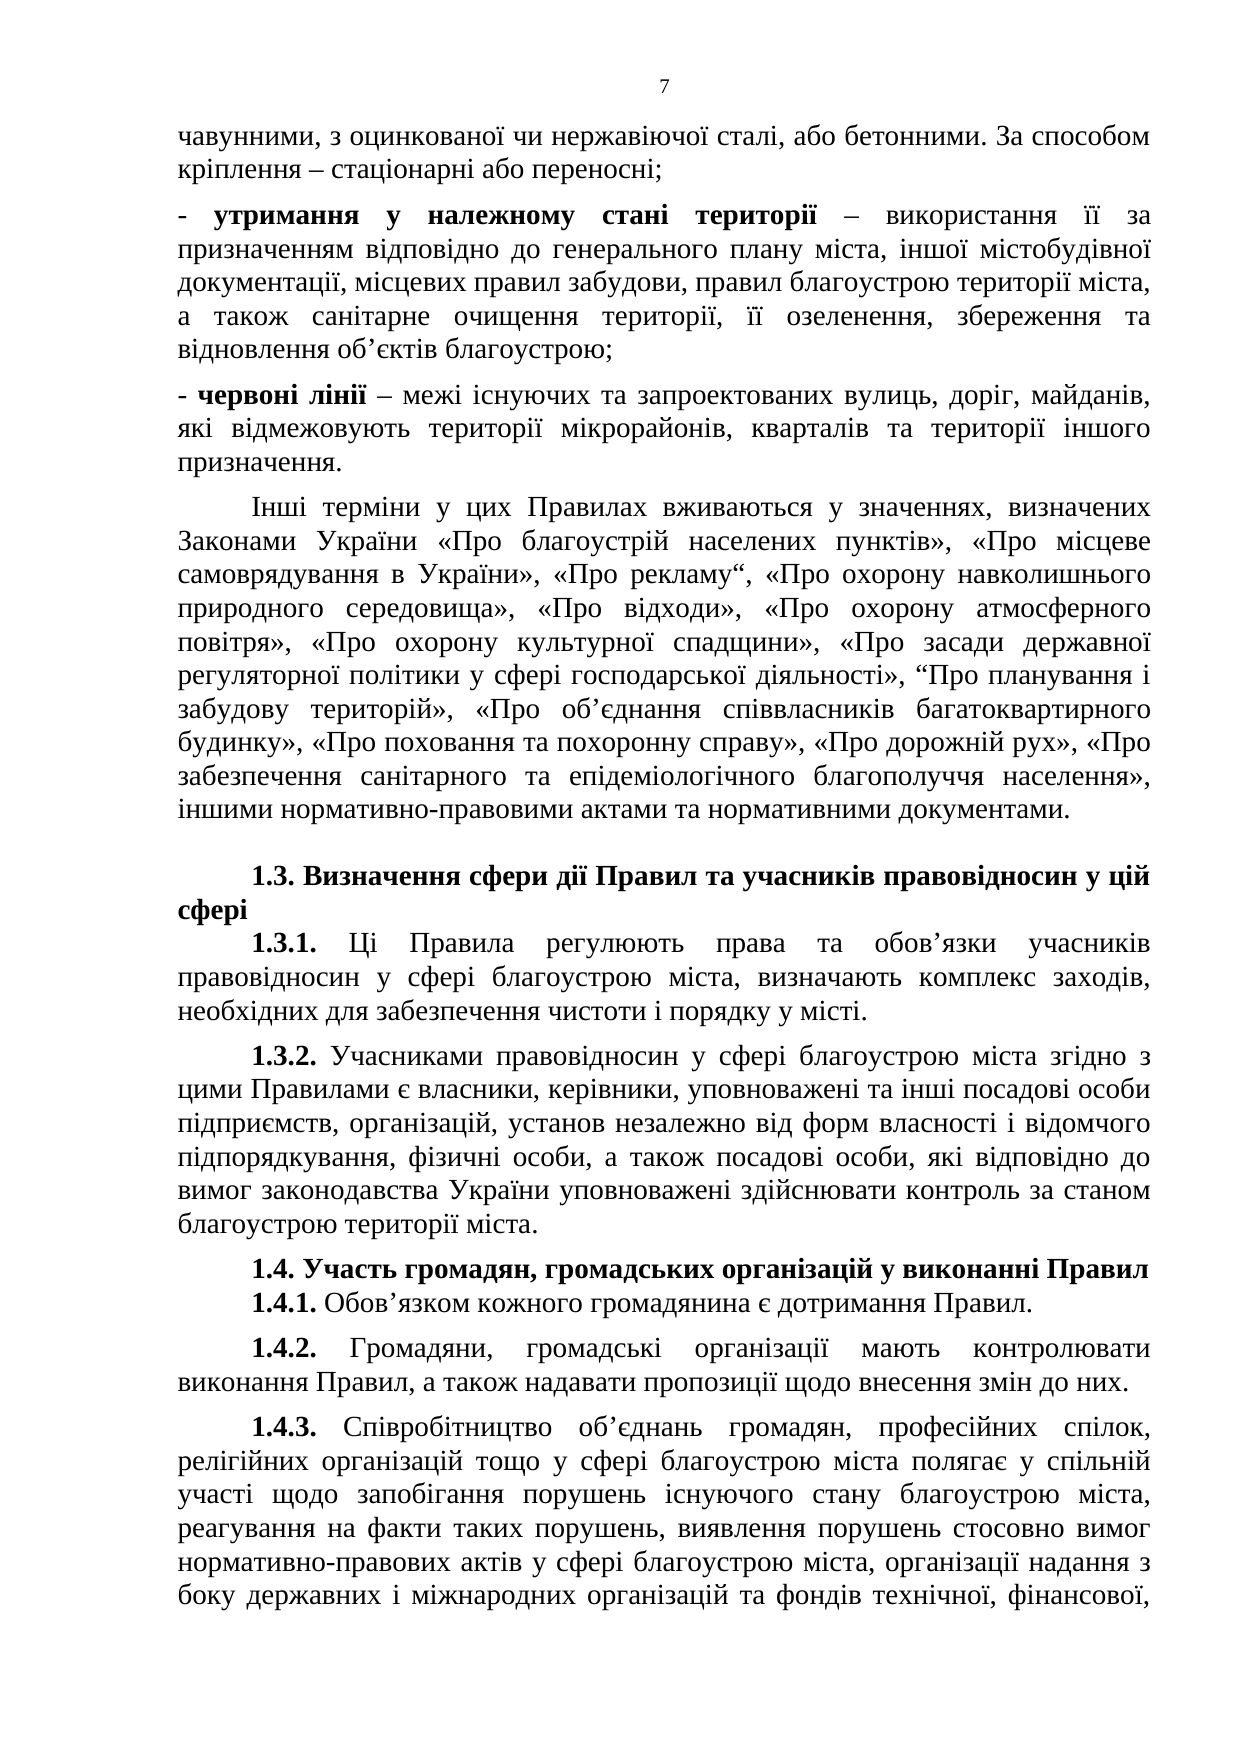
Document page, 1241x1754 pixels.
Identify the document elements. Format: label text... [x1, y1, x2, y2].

text - утримання у належному стані території – використання її за призначенням відповідно до генерального плану міста, іншої містобудівної документації, місцевих правил забудови, правил благоустрою території міста, а також санітарне очищення території, її озеленення, збереження та відновлення об’єктів благоустрою; [177, 197, 1152, 365]
text - червоні лінії – межі існуючих та запроектованих вулиць, доріг, майданів, які відмежовують території мікрорайонів, кварталів та території іншого призначення. [177, 377, 1152, 477]
text 1.3.1. Ці Правила регулюють права та обов’язки учасників правовідносин у сфері благоустрою міста, визначають комплекс заходів, необхідних для забезпечення чистоти і порядку у місті. [177, 926, 1152, 1026]
text 1.4.1. Обов’язком кожного громадянина є дотримання Правил. [177, 1285, 1152, 1318]
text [177, 1409, 1152, 1611]
text 1.4. Участь громадян, громадських організацій у виконанні Правил [177, 1251, 1152, 1285]
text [177, 118, 1152, 185]
text 1.3. Визначення сфери дії Правил та учасників правовідносин у цій сфері [177, 858, 1152, 926]
text 1.3.2. Учасниками правовідносин у сфері благоустрою міста згідно з цими Правилами є власники, керівники, уповноважені та інші посадові особи підприємств, організацій, установ незалежно від форм власності і відомчого підпорядкування, фізичні особи, а також посадові особи, які відповідно до вимог законодавства України уповноважені здійснювати контроль за станом благоустрою території міста. [177, 1038, 1152, 1239]
text 1.4.2. Громадяни, громадські організації мають контролювати виконання Правил, а також надавати пропозиції щодо внесення змін до них. [177, 1330, 1152, 1397]
text Інші терміни у цих Правилах вживаються у значеннях, визначених Законами України «Про благоустрій населених пунктів», «Про місцеве самоврядування в України», «Про рекламу“, «Про охорону навколишнього природного середовища», «Про відходи», «Про охорону атмосферного повітря», «Про охорону культурної спадщини», «Про засади державної регуляторної політики у сфері господарської діяльності», “Про планування і забудову територій», «Про об’єднання співвласників багатоквартирного будинку», «Про поховання та похоронну справу», «Про дорожній рух», «Про забезпечення санітарного та епідеміологічного благополуччя населення», іншими нормативно-правовими актами та нормативними документами. [177, 489, 1152, 825]
